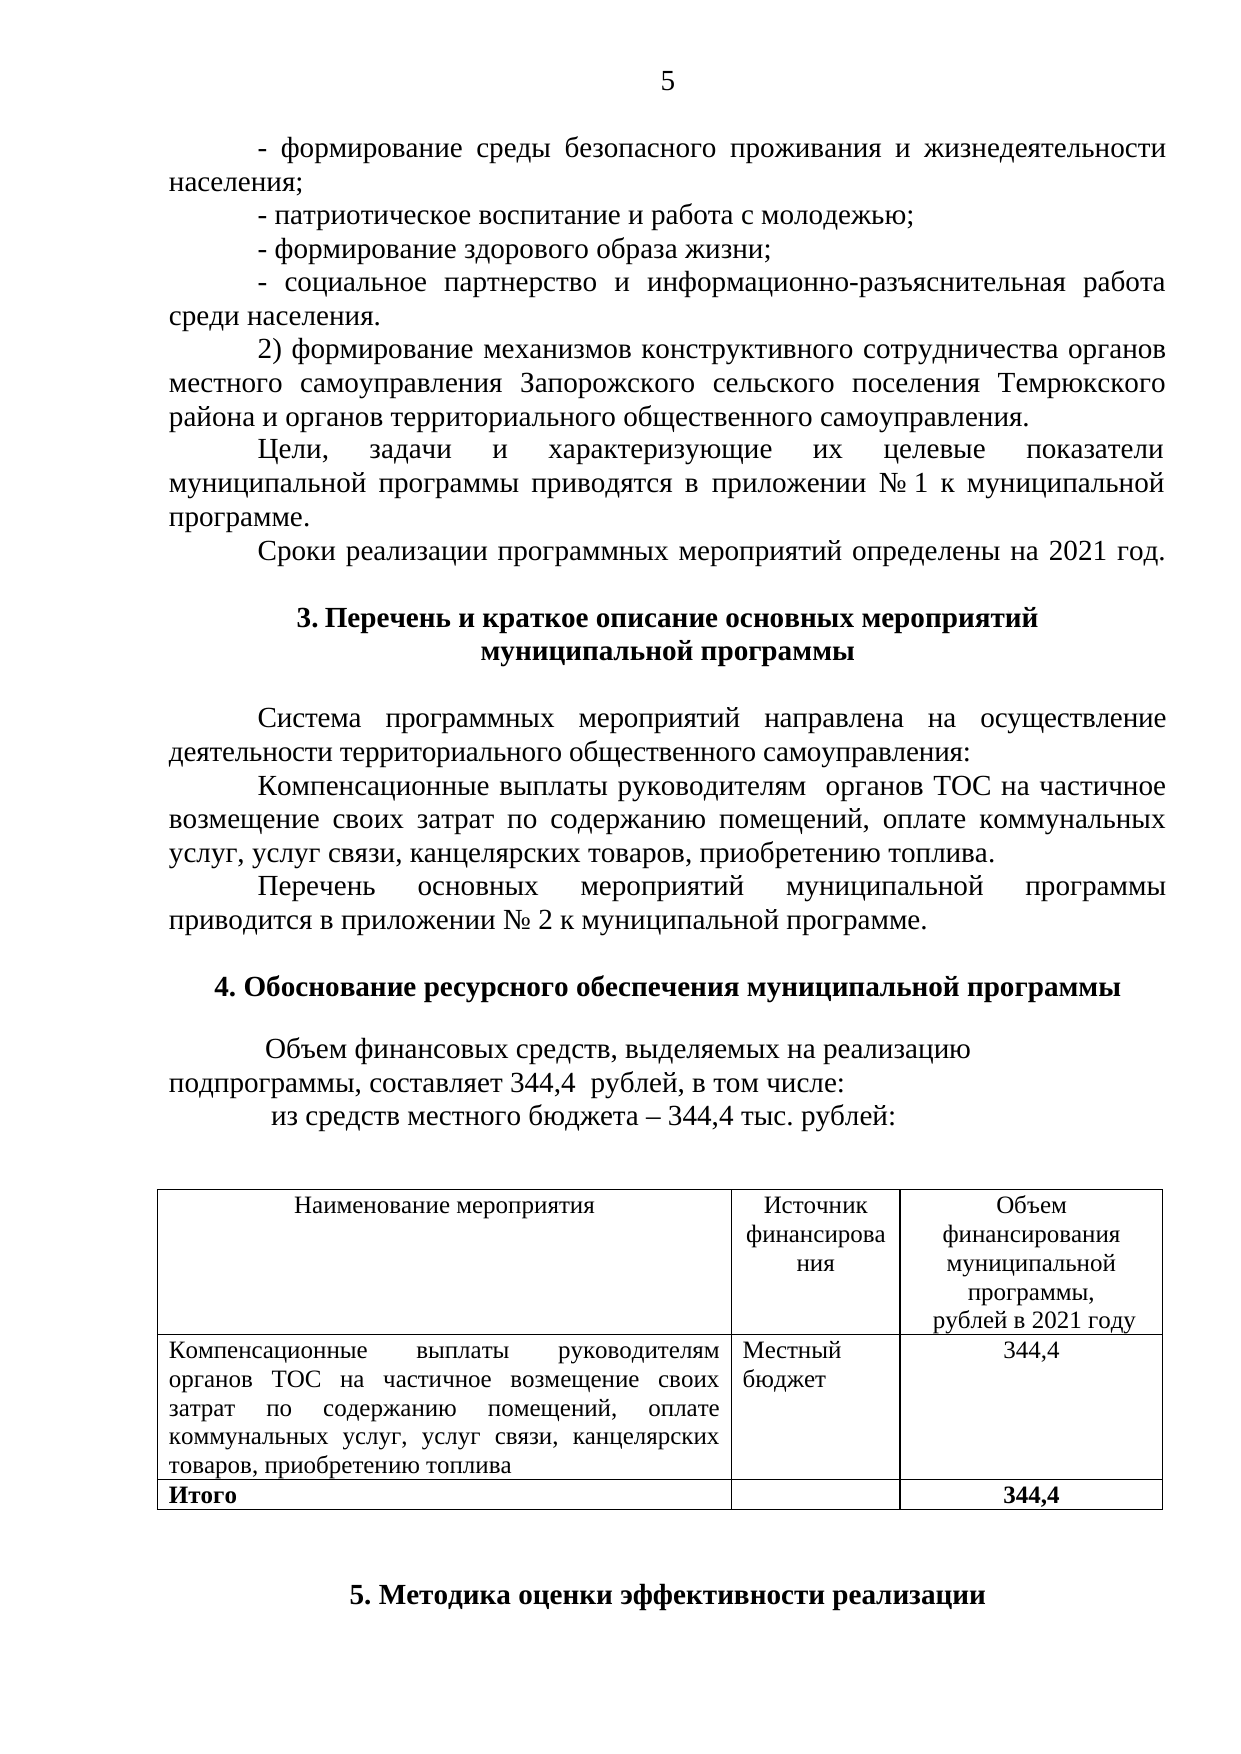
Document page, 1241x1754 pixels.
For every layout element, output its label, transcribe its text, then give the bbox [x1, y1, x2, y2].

text - формирование здорового образа жизни; [169, 231, 1167, 264]
table_header Источник финансирования [732, 1190, 899, 1334]
subtitle 4. Обоснование ресурсного обеспечения муниципальной программы [169, 969, 1167, 1002]
text - формирование среды безопасного проживания и жизнедеятельности населения; [169, 58, 1167, 197]
table_cell Итого [158, 1480, 731, 1509]
text Объем финансовых средств, выделяемых на реализацию подпрограммы, составляет 344,4 рублей, в том числе: [169, 1031, 1167, 1098]
table_header Наименование мероприятия [158, 1190, 731, 1334]
text 3. Перечень и краткое описание основных мероприятий [169, 600, 1167, 633]
text Сроки реализации программных мероприятий определены на 2021 год. [169, 533, 1167, 600]
table_cell 344,4 [901, 1335, 1162, 1479]
table_cell 344,4 [901, 1480, 1162, 1509]
text - патриотическое воспитание и работа с молодежью; [169, 197, 1167, 231]
text Перечень основных мероприятий муниципальной программы приводится в приложении № 2 к муниципальной программе. [169, 868, 1167, 935]
table_header Объем финансирования муниципальной программы, рублей в 2021 году [901, 1190, 1162, 1334]
text Компенсационные выплаты руководителям органов ТОС на частичное возмещение своих затрат по содержанию помещений, оплате коммунальных услуг, услуг связи, канцелярских товаров, приобретению топлива. [169, 768, 1167, 868]
text 2) формирование механизмов конструктивного сотрудничества органов местного самоуправления Запорожского сельского поселения Темрюкского района и органов территориального общественного самоуправления. [169, 332, 1167, 432]
text Система программных мероприятий направлена на осуществление деятельности территориального общественного самоуправления: [169, 701, 1167, 768]
text 5. Методика оценки эффективности реализации [169, 1577, 1167, 1610]
table_cell [732, 1480, 899, 1509]
text - социальное партнерство и информационно-разъяснительная работа среди населения. [169, 264, 1167, 332]
text из средств местного бюджета – 344,4 тыс. рублей: [169, 1098, 1167, 1132]
text муниципальной программы [169, 633, 1167, 667]
text Цели, задачи и характеризующие их целевые показатели муниципальной программы приводятся в приложении № 1 к муниципальной программе. [169, 432, 1165, 533]
table_cell Компенсационные выплаты руководителям органов ТОС на частичное возмещение своих затрат по содержанию помещений, оплате коммунальных услуг, услуг связи, канцелярских товаров, приобретению топлива [158, 1335, 731, 1479]
table_cell Местный бюджет [732, 1335, 899, 1479]
